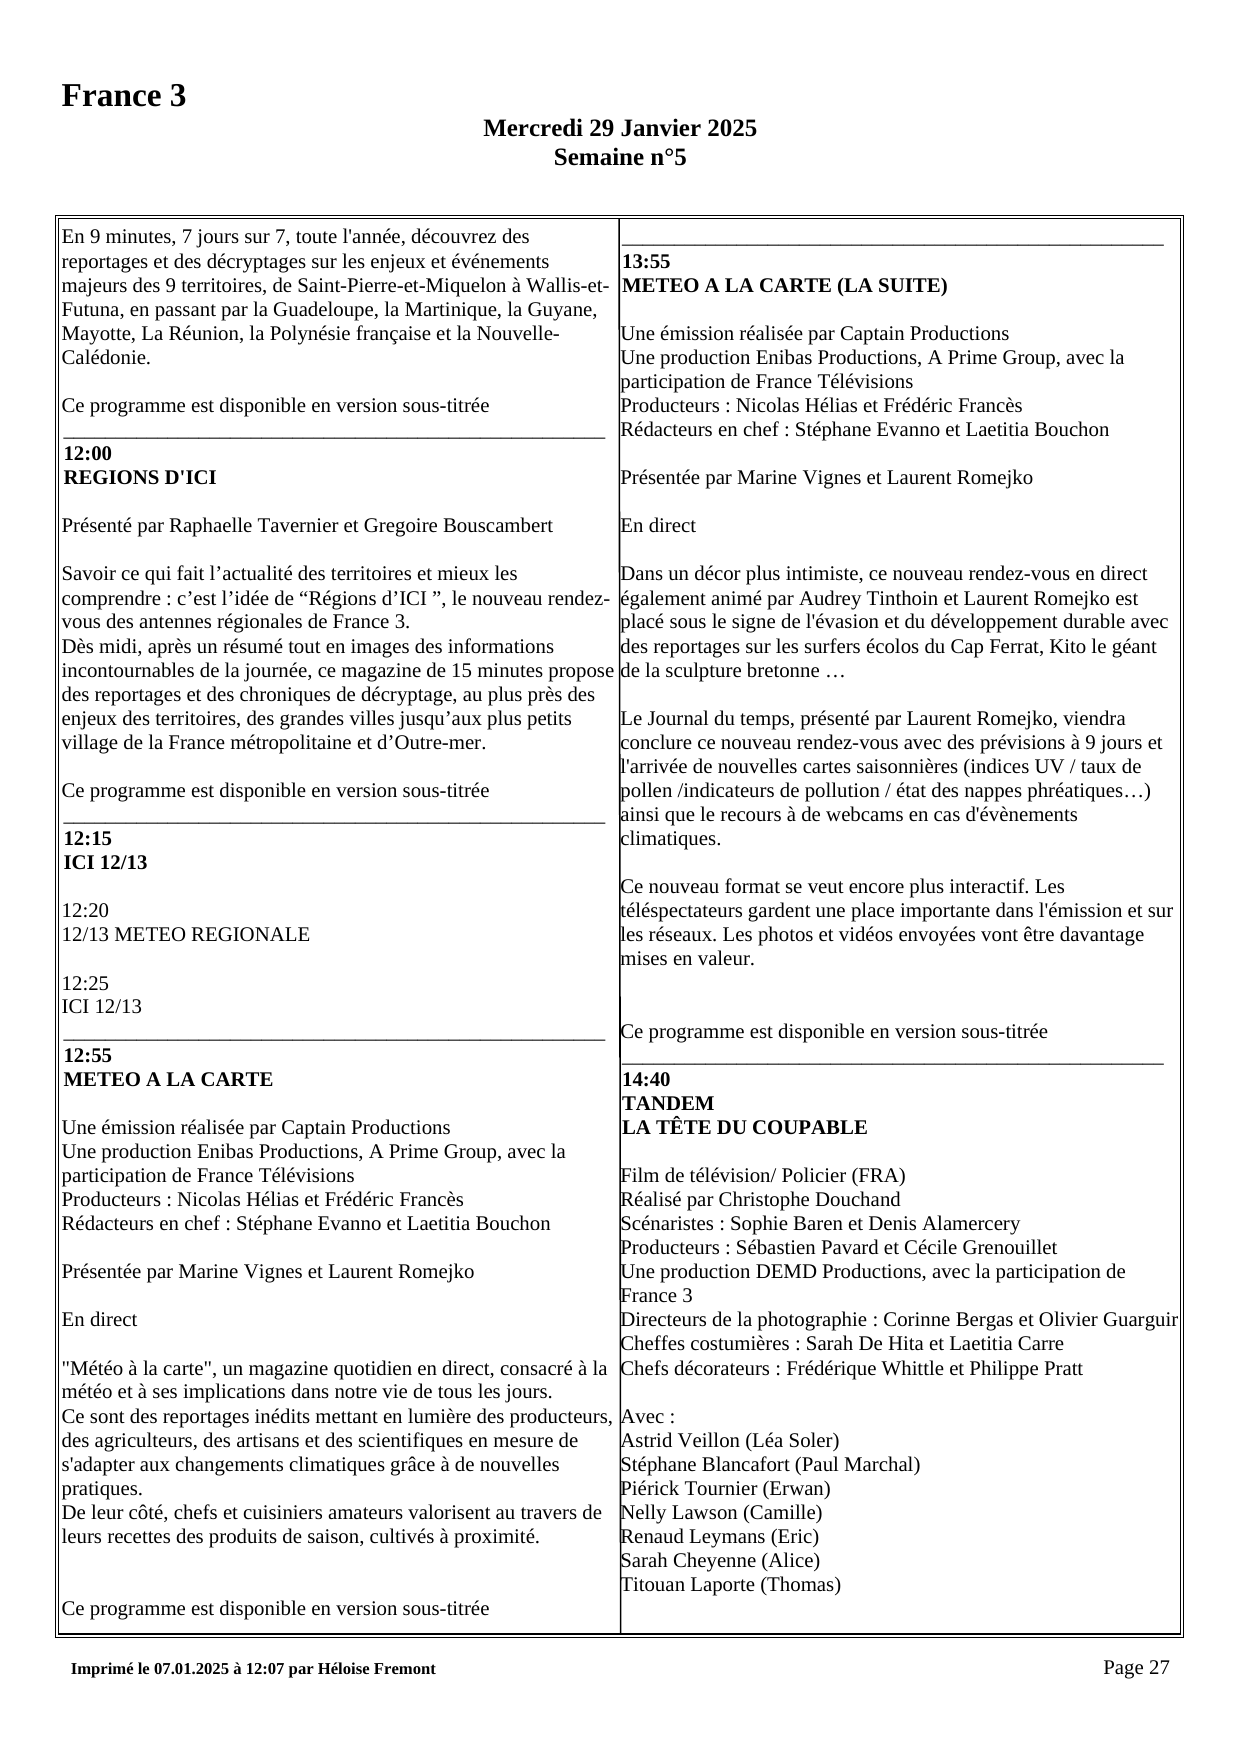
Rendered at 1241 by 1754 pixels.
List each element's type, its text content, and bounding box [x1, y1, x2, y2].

text LA TÊTE DU COUPABLE [622, 1115, 1179, 1139]
text 12:55 [63, 1043, 620, 1067]
text ____________________________________________________ [622, 224, 1179, 248]
text Ce programme est disponible en version sous-titrée [61, 778, 620, 802]
text Une émission réalisée par Captain Productions Une production Enibas Productions, A Prime Group, avec la participation de France Télévisions Producteurs : Nicolas Hélias et Frédéric Francès Rédacteurs en chef : Stéphane Evanno et Laetitia Bouchon Présentée par Marine Vignes et Laurent Romejko En direct Dans un décor plus intimiste, ce nouveau rendez-vous en direct également animé par Audrey Tinthoin et Laurent Romejko est placé sous le signe de l'évasion et du développement durable avec des reportages sur les surfers écolos du Cap Ferrat, Kito le géant de la sculpture bretonne … Le Journal du temps, présenté par Laurent Romejko, viendra conclure ce nouveau rendez-vous avec des prévisions à 9 jours et l'arrivée de nouvelles cartes saisonnières (indices UV / taux de pollen /indicateurs de pollution / état des nappes phréatiques…) ainsi que le recours à de webcams en cas d'évènements climatiques. Ce nouveau format se veut encore plus interactif. Les téléspectateurs gardent une place importante dans l'émission et sur les réseaux. Les photos et vidéos envoyées vont être davantage mises en valeur. [620, 297, 1179, 1018]
text ____________________________________________________ [63, 802, 620, 826]
text METEO A LA CARTE [63, 1067, 620, 1091]
text METEO A LA CARTE (LA SUITE) [622, 273, 1179, 297]
text ____________________________________________________ [63, 1018, 620, 1043]
text 13:55 [622, 248, 1179, 273]
text TANDEM [622, 1091, 1179, 1115]
text 12:20 12/13 METEO REGIONALE 12:25 ICI 12/13 [61, 874, 620, 1018]
text ICI 12/13 [63, 850, 620, 874]
text Ce programme est disponible en version sous-titrée [61, 1596, 620, 1620]
text ____________________________________________________ [622, 1043, 1179, 1067]
text Ce programme est disponible en version sous-titrée [61, 393, 620, 417]
text 14:40 [622, 1067, 1179, 1091]
text Ce programme est disponible en version sous-titrée [620, 1018, 1179, 1043]
text Une émission réalisée par Captain Productions Une production Enibas Productions, A Prime Group, avec la participation de France Télévisions Producteurs : Nicolas Hélias et Frédéric Francès Rédacteurs en chef : Stéphane Evanno et Laetitia Bouchon Présentée par Marine Vignes et Laurent Romejko En direct "Météo à la carte", un magazine quotidien en direct, consacré à la météo et à ses implications dans notre vie de tous les jours. Ce sont des reportages inédits mettant en lumière des producteurs, des agriculteurs, des artisans et des scientifiques en mesure de s'adapter aux changements climatiques grâce à de nouvelles pratiques. De leur côté, chefs et cuisiniers amateurs valorisent au travers de leurs recettes des produits de saison, cultivés à proximité. [61, 1091, 620, 1596]
text 12:00 [63, 441, 620, 465]
text 12:15 [63, 826, 620, 850]
text REGIONS D'ICI [63, 465, 620, 489]
text ____________________________________________________ [63, 417, 620, 441]
text Présenté par Raphaelle Tavernier et Gregoire Bouscambert Savoir ce qui fait l’actualité des territoires et mieux les comprendre : c’est l’idée de “Régions d’ICI ”, le nouveau rendez-vous des antennes régionales de France 3. Dès midi, après un résumé tout en images des informations incontournables de la journée, ce magazine de 15 minutes propose des reportages et des chroniques de décryptage, au plus près des enjeux des territoires, des grandes villes jusqu’aux plus petits village de la France métropolitaine et d’Outre-mer. [61, 489, 620, 778]
